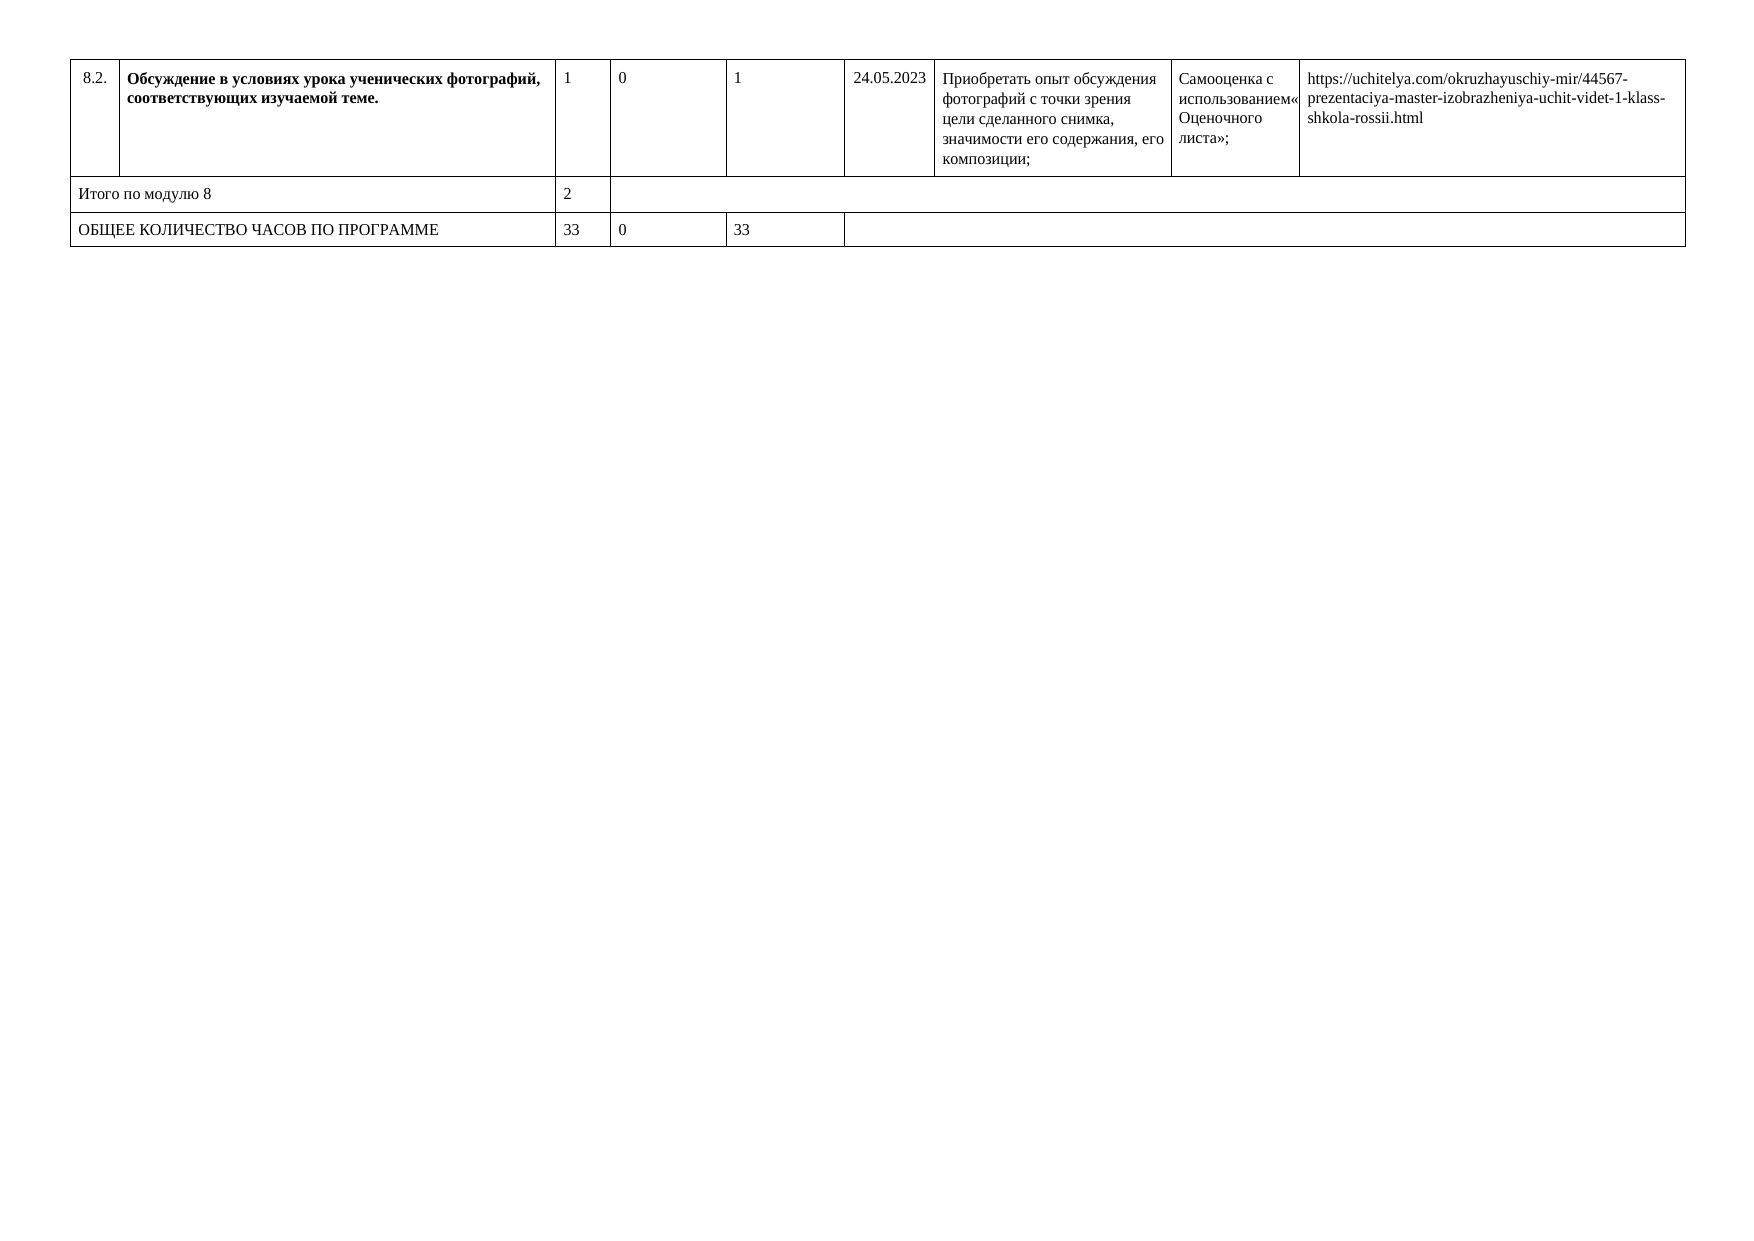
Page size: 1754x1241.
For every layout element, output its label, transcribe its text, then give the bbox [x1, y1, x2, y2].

table_cell [845, 213, 1685, 246]
table_cell [611, 177, 1685, 212]
table_cell 0 [611, 213, 726, 246]
table_header Приобретать опыт обсуждения фотографий с точки зрения цели сделанного снимка, значимости его содержания, его композиции; [935, 60, 1171, 176]
table_header Обсуждение в условиях урока ученических фотографий, соответствующих изучаемой теме. [120, 60, 555, 176]
table_header 0 [611, 60, 726, 176]
table_header 24.05.2023 [845, 60, 934, 176]
table_cell 2 [556, 177, 610, 212]
table_cell Итого по модулю 8 [71, 177, 555, 212]
table_header Самооценка с использованием«Оценочного листа»; [1172, 60, 1299, 176]
table_cell ОБЩЕЕ КОЛИЧЕСТВО ЧАСОВ ПО ПРОГРАММЕ [71, 213, 555, 246]
table_header https://uchitelya.com/okruzhayuschiy-mir/44567- prezentaciya-master-izobrazheniya-uchit-videt-1-klass-shkola-rossii.html [1300, 60, 1685, 176]
table_cell 33 [556, 213, 610, 246]
table_header 8.2. [71, 60, 119, 176]
table_header 1 [556, 60, 610, 176]
table_header 1 [727, 60, 844, 176]
table_cell 33 [727, 213, 844, 246]
